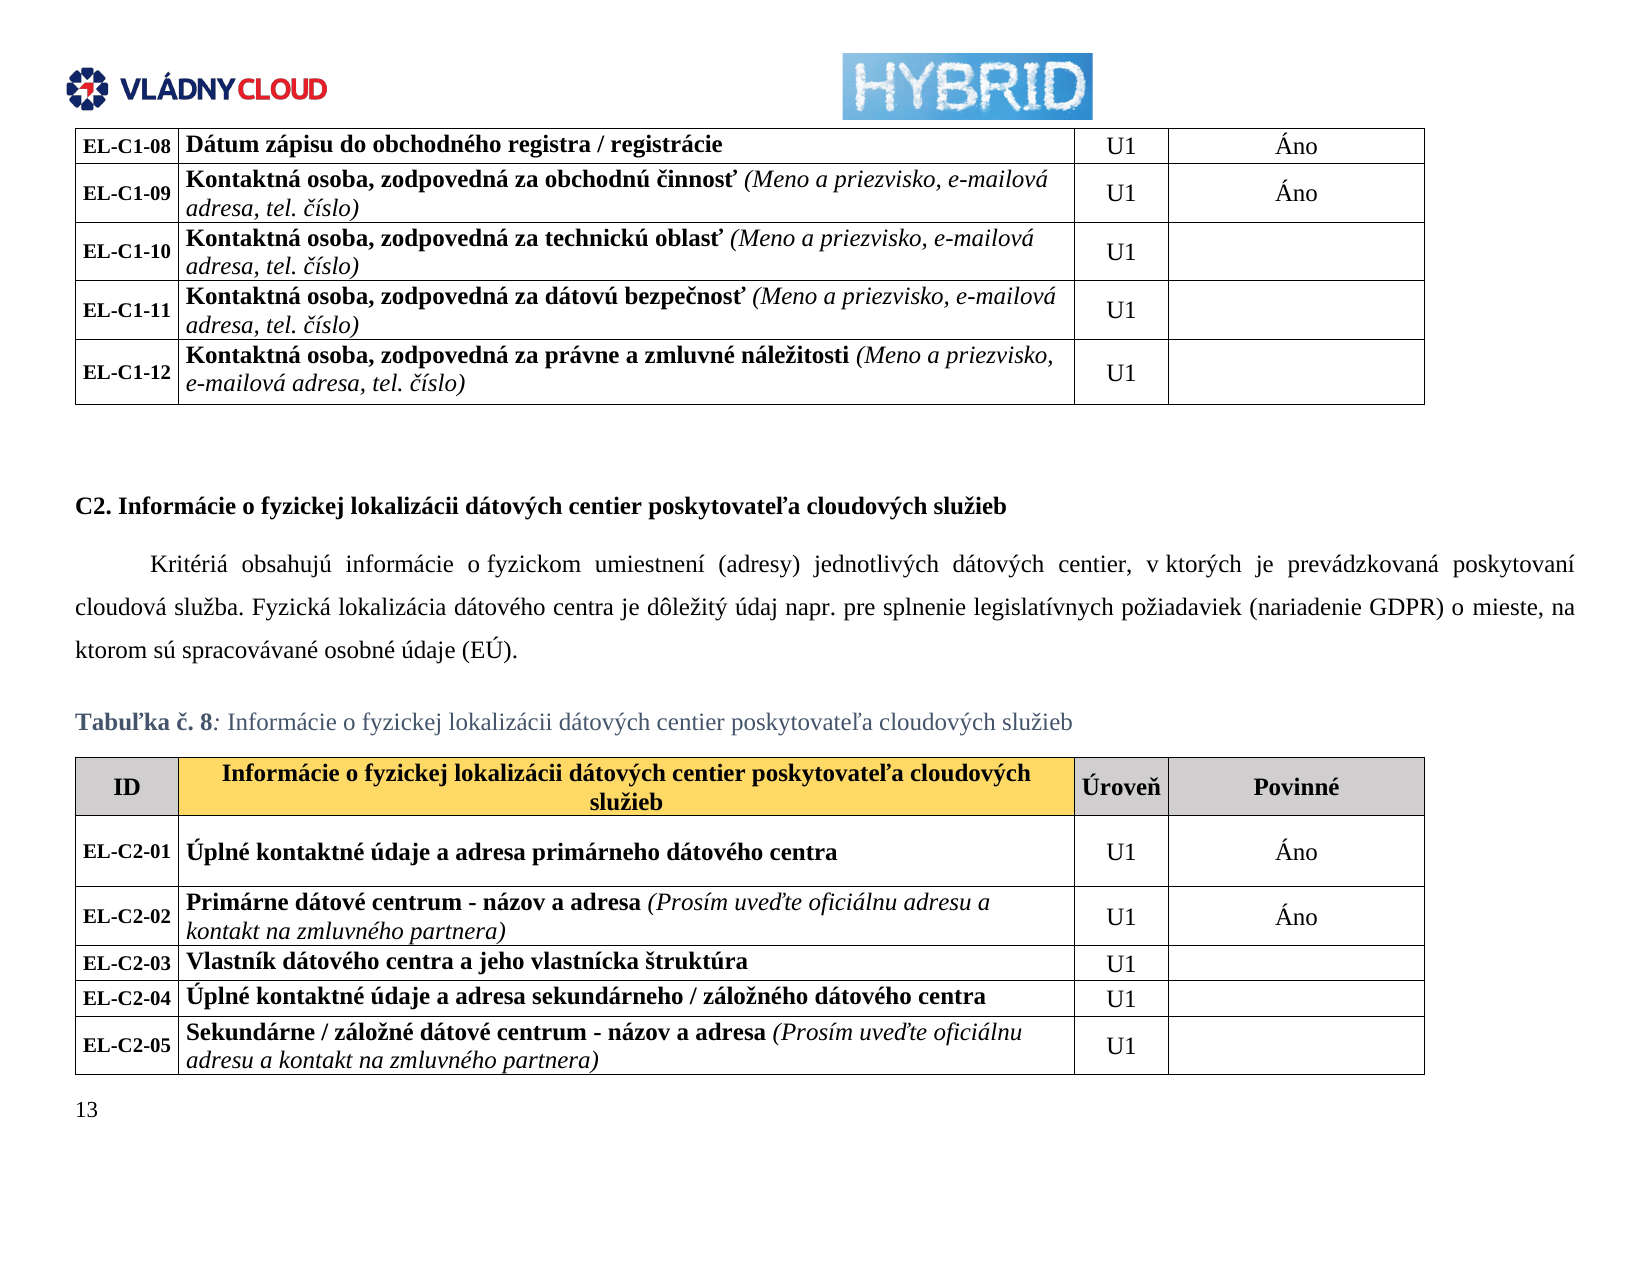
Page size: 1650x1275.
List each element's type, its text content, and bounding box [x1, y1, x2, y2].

table_cell Úplné kontaktné údaje a adresa sekundárneho / záložného dátového centra [179, 981, 1074, 1016]
table_header Povinné [1169, 758, 1424, 815]
table_cell U1 [1075, 340, 1168, 404]
table_cell EL-C1-11 [76, 281, 178, 339]
table_cell EL-C2-04 [76, 981, 178, 1016]
table_cell Kontaktná osoba, zodpovedná za technickú oblasť (Meno a priezvisko, e-mailová adresa, tel. číslo) [179, 223, 1074, 280]
table_cell [1169, 340, 1424, 404]
text Tabuľka č. 8: Informácie o fyzickej lokalizácii dátových centier poskytovateľa cloudových služieb [75, 707, 1575, 736]
table_cell U1 [1075, 281, 1168, 339]
table_cell U1 [1075, 946, 1168, 980]
picture [47, 53, 347, 125]
table_cell Úplné kontaktné údaje a adresa primárneho dátového centra [179, 816, 1074, 886]
table_cell Dátum zápisu do obchodného registra / registrácie [179, 129, 1074, 163]
table_cell [1169, 1017, 1424, 1074]
table_cell [1169, 223, 1424, 280]
table_cell Kontaktná osoba, zodpovedná za dátovú bezpečnosť (Meno a priezvisko, e-mailová adresa, tel. číslo) [179, 281, 1074, 339]
table_cell Áno [1169, 164, 1424, 222]
table_cell Primárne dátové centrum - názov a adresa (Prosím uveďte oficiálnu adresu a kontakt na zmluvného partnera) [179, 887, 1074, 945]
table_cell [1169, 281, 1424, 339]
table_cell U1 [1075, 981, 1168, 1016]
text Kritériá obsahujú informácie o fyzickom umiestnení (adresy) jednotlivých dátových centier, v ktorých je prevádzkovaná poskytovaní cloudová služba. Fyzická lokalizácia dátového centra je dôležitý údaj napr. pre splnenie legislatívnych požiadaviek (nariadenie GDPR) o mieste, na ktorom sú spracovávané osobné údaje (EÚ). [75, 549, 1575, 664]
table_cell EL-C1-10 [76, 223, 178, 280]
table_cell EL-C1-09 [76, 164, 178, 222]
table_cell Áno [1169, 816, 1424, 886]
picture [842, 53, 1093, 120]
table_header Informácie o fyzickej lokalizácii dátových centier poskytovateľa cloudových služieb [179, 758, 1074, 815]
table_cell [1169, 946, 1424, 980]
table_cell Kontaktná osoba, zodpovedná za právne a zmluvné náležitosti (Meno a priezvisko, e-mailová adresa, tel. číslo) [179, 340, 1074, 404]
text C2. Informácie o fyzickej lokalizácii dátových centier poskytovateľa cloudových služieb [75, 492, 1575, 520]
table_cell EL-C1-08 [76, 129, 178, 163]
table_cell Áno [1169, 129, 1424, 163]
table_header Úroveň [1075, 758, 1168, 815]
table_cell EL-C2-05 [76, 1017, 178, 1074]
table_cell U1 [1075, 887, 1168, 945]
table_cell EL-C2-02 [76, 887, 178, 945]
table_cell U1 [1075, 223, 1168, 280]
table_cell Kontaktná osoba, zodpovedná za obchodnú činnosť (Meno a priezvisko, e-mailová adresa, tel. číslo) [179, 164, 1074, 222]
table_cell EL-C1-12 [76, 340, 178, 404]
table_cell Sekundárne / záložné dátové centrum - názov a adresa (Prosím uveďte oficiálnu adresu a kontakt na zmluvného partnera) [179, 1017, 1074, 1074]
table_cell Áno [1169, 887, 1424, 945]
table_cell U1 [1075, 1017, 1168, 1074]
table_cell U1 [1075, 129, 1168, 163]
table_cell [1169, 981, 1424, 1016]
table_cell EL-C2-01 [76, 816, 178, 886]
table_header ID [76, 758, 178, 815]
table_cell Vlastník dátového centra a jeho vlastnícka štruktúra [179, 946, 1074, 980]
table_cell EL-C2-03 [76, 946, 178, 980]
table_cell U1 [1075, 816, 1168, 886]
table_cell U1 [1075, 164, 1168, 222]
